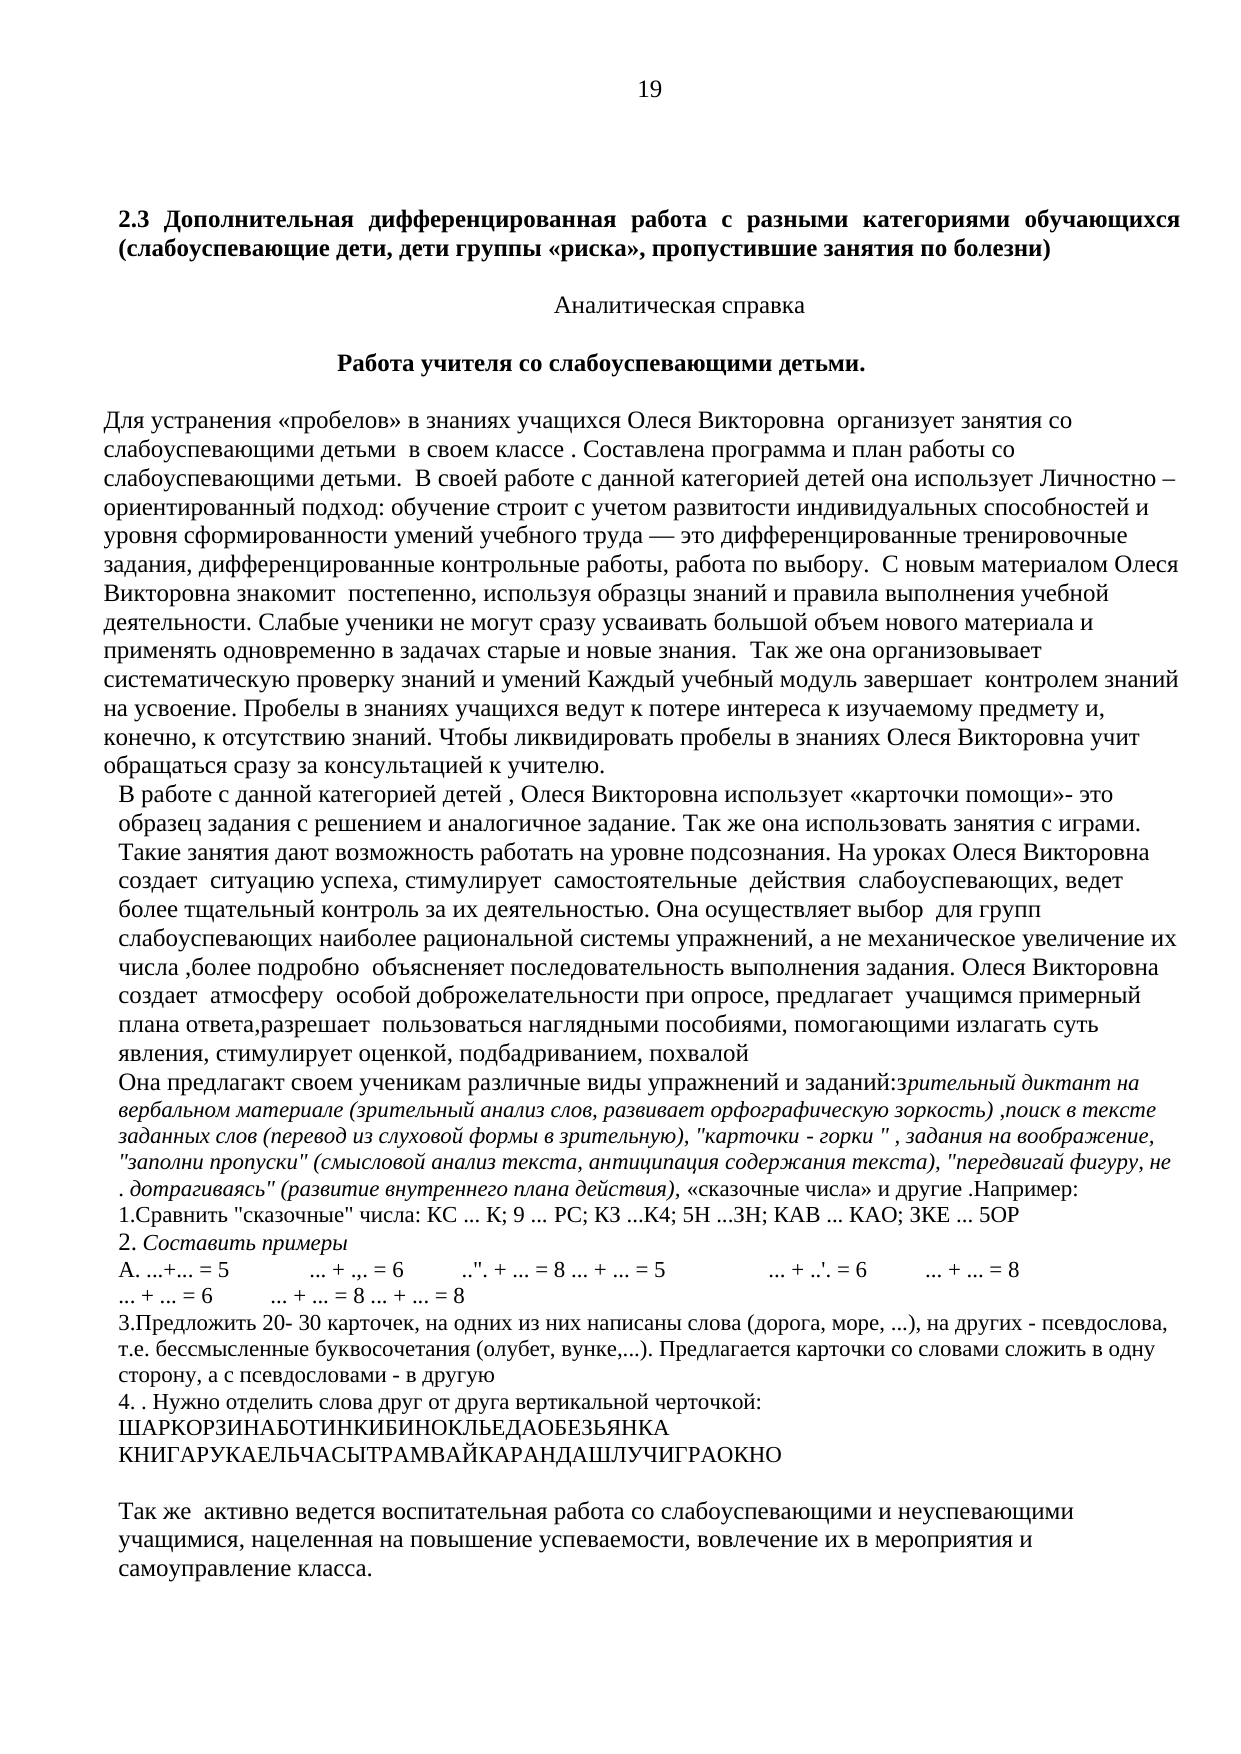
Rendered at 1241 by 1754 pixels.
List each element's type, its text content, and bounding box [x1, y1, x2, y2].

text 2.3 Дополнительная дифференцированная работа с разными категориями обучающихся (слабоуспевающие дети, дети группы «риска», пропустившие занятия по болезни) [118, 204, 1181, 262]
text В работе с данной категорией детей , Олеся Викторовна использует «карточки помощи»- это образец задания с решением и аналогичное задание. Так же она использовать занятия с играми. Такие занятия дают возможность работать на уровне подсознания. На уроках Олеся Викторовна создает ситуацию успеха, стимулирует самостоятельные действия слабоуспевающих, ведет более тщательный контроль за их деятельностью. Она осуществляет выбор для групп слабоуспевающих наиболее рациональной системы упражнений, а не механическое увеличение их числа ,более подробно объясненяет последовательность выполнения задания. Олеся Викторовна создает атмосферу особой доброжелательности при опросе, предлагает учащимся примерный плана ответа,разрешает пользоваться наглядными пособиями, помогающими излагать суть явления, стимулирует оценкой, подбадриванием, похвалой [118, 779, 1181, 1067]
text ... + ... = 6 ... + ... = 8 ... + ... = 8 [118, 1282, 1181, 1309]
text Работа учителя со слабоуспевающими детьми. [118, 348, 1181, 377]
text Так же активно ведется воспитательная работа со слабоуспевающими и неуспевающими учащимися, нацеленная на повышение успеваемости, вовлечение их в мероприятия и самоуправление класса. [118, 1496, 1181, 1582]
text 1.Сравнить "сказочные" числа: КС ... К; 9 ... PC; КЗ ...К4; 5Н ...ЗН; КАВ ... КАО; ЗКЕ ... 5ОР [118, 1201, 1181, 1227]
text КНИГАРУКАЕЛЬЧАСЫТРАМВАЙКАРАНДАШЛУЧИГРАОКНО [118, 1441, 1181, 1467]
text 2. Составить примеры [118, 1227, 1181, 1256]
text Она предлагакт своем ученикам различные виды упражнений и заданий:зрительный диктант на вербальном материале (зрительный анализ слов, развивает орфографическую зоркость) ,поиск в тексте заданных слов (перевод из слуховой формы в зрительную), "карточки - горки " , задания на воображение, "заполни пропуски" (смысловой анализ текста, антиципация содержания текста), "передвигай фигуру, не . дотрагиваясь" (развитие внутреннего плана действия), «сказочные числа» и другие .Например: [118, 1067, 1181, 1201]
text 4. . Нужно отделить слова друг от друга вертикальной черточкой: [118, 1388, 1181, 1414]
text Аналитическая справка [118, 291, 1181, 319]
text Для устранения «пробелов» в знаниях учащихся Олеся Викторовна организует занятия со слабоуспевающими детьми в своем классе . Составлена программа и план работы со слабоуспевающими детьми. В своей работе с данной категорией детей она использует Личностно – ориентированный подход: обучение строит с учетом развитости индивидуальных способностей и уровня сформированности умений учебного труда — это дифференцированные тренировочные задания, дифференцированные контрольные работы, работа по выбору. С новым материалом Олеся Викторовна знакомит постепенно, используя образцы знаний и правила выполнения учебной деятельности. Слабые ученики не могут сразу усваивать большой объем нового материала и применять одновременно в задачах старые и новые знания. Так же она организовывает систематическую проверку знаний и умений Каждый учебный модуль завершает контролем знаний на усвоение. Пробелы в знаниях учащихся ведут к потере интереса к изучаемому предмету и, конечно, к отсутствию знаний. Чтобы ликвидировать пробелы в знаниях Олеся Викторовна учит обращаться сразу за консультацией к учителю. [103, 406, 1181, 779]
text ШАРКОРЗИНАБОТИНКИБИНОКЛЬЕДАОБЕЗЬЯНКА [118, 1414, 1181, 1441]
text A. ...+... = 5 ... + .,. = 6 ..". + ... = 8 ... + ... = 5 ... + ..'. = 6 ... + ... = 8 [118, 1256, 1181, 1282]
text 3.Предложить 20- 30 карточек, на одних из них написаны слова (дорога, море, ...), на других - псевдослова, т.е. бессмысленные буквосочетания (олубет, вунке,...). Предлагается карточки со словами сложить в одну сторону, а с псевдословами - в другую [118, 1309, 1181, 1388]
